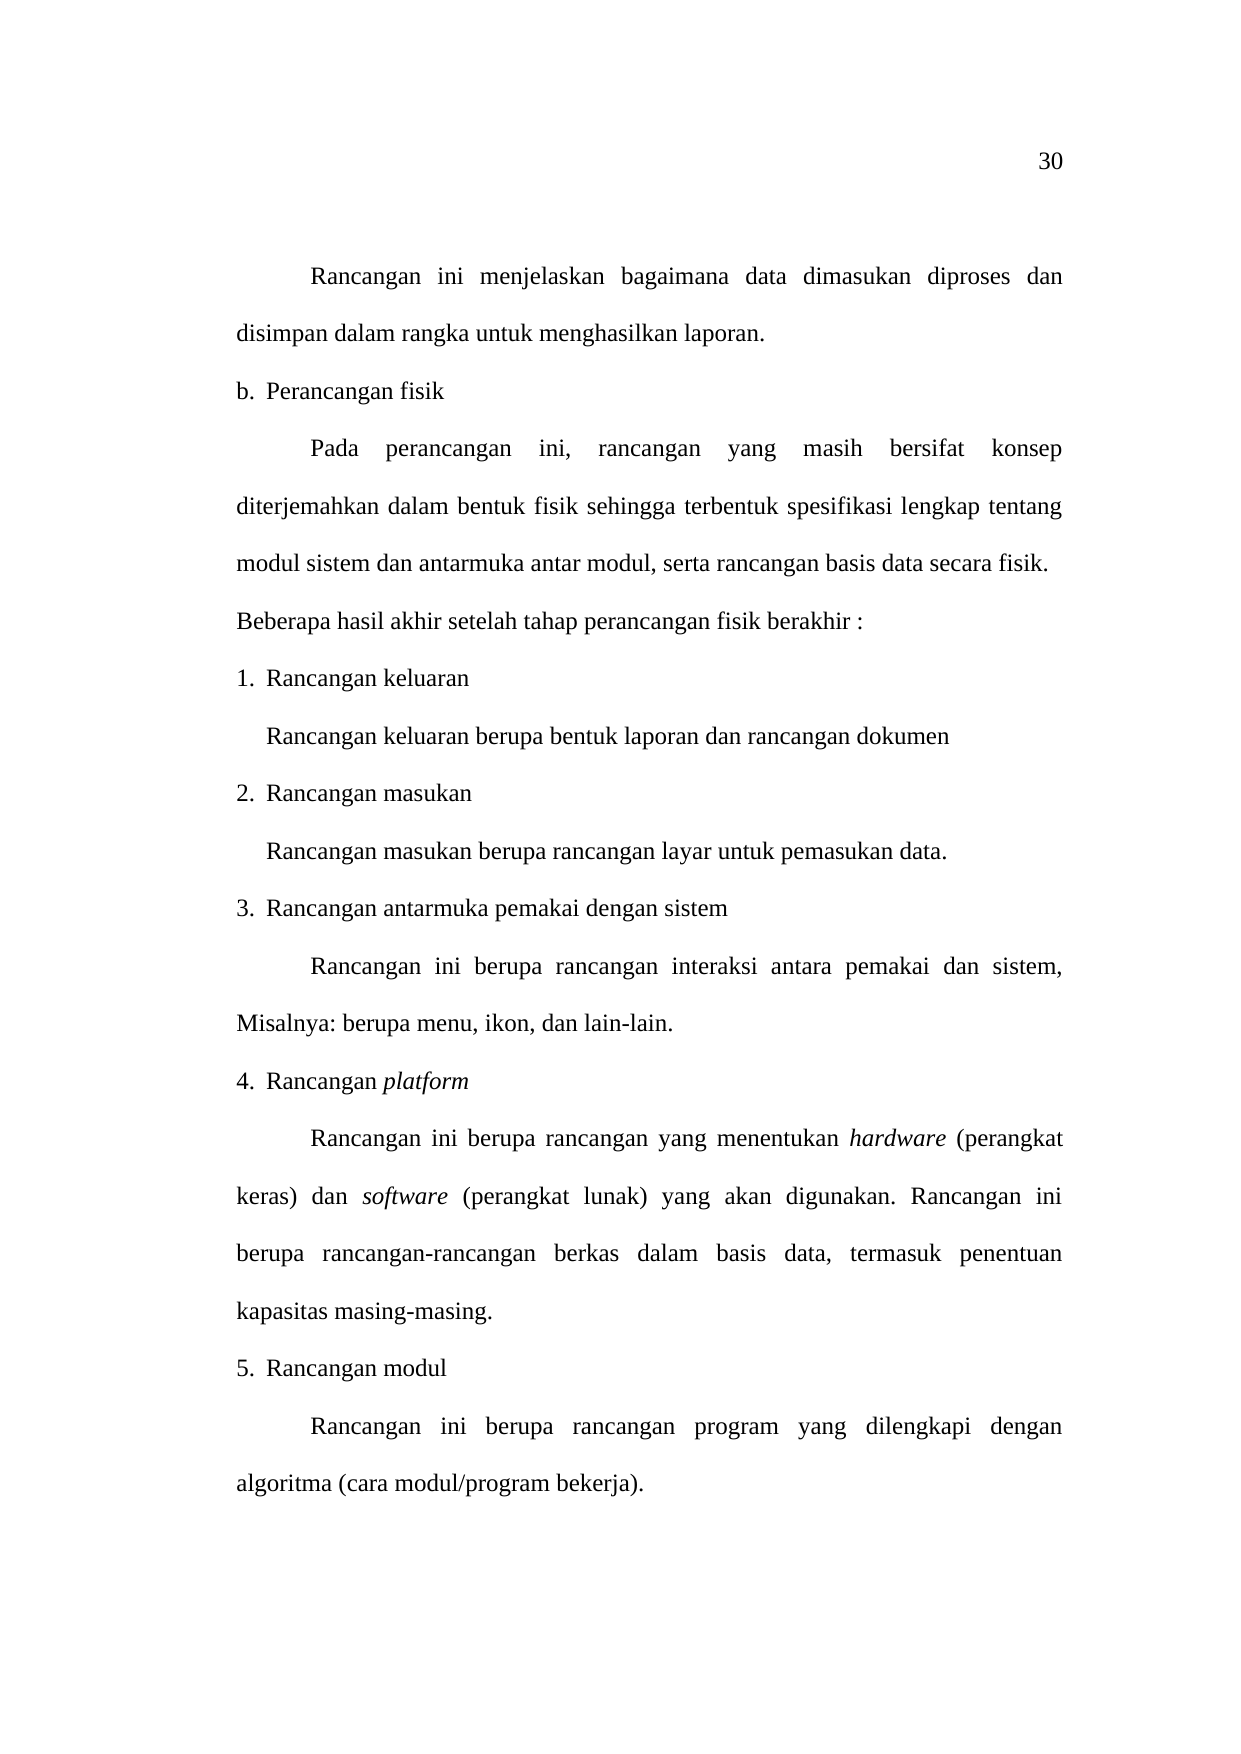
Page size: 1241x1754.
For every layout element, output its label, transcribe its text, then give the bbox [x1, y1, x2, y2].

text Pada perancangan ini, rancangan yang masih bersifat konsep diterjemahkan dalam bentuk fisik sehingga terbentuk spesifikasi lengkap tentang modul sistem dan antarmuka antar modul, serta rancangan basis data secara fisik. [236, 433, 1063, 577]
list Perancangan fisik [236, 376, 1063, 405]
list Rancangan masukan berupa rancangan layar untuk pemasukan data. [266, 836, 1063, 865]
text Rancangan ini menjelaskan bagaimana data dimasukan diproses dan disimpan dalam rangka untuk menghasilkan laporan. [236, 261, 1063, 347]
list Rancangan keluaran berupa bentuk laporan dan rancangan dokumen [266, 721, 1063, 750]
list Rancangan ini berupa rancangan yang menentukan hardware (perangkat keras) dan software (perangkat lunak) yang akan digunakan. Rancangan ini berupa rancangan-rancangan berkas dalam basis data, termasuk penentuan kapasitas masing-masing. [236, 1123, 1063, 1325]
list Rancangan ini berupa rancangan interaksi antara pemakai dan sistem, Misalnya: berupa menu, ikon, dan lain-lain. [236, 951, 1063, 1037]
list Rancangan platform [236, 1066, 1063, 1095]
list Rancangan keluaran [236, 663, 1063, 692]
list Rancangan modul [236, 1353, 1063, 1382]
list Rancangan antarmuka pemakai dengan sistem [236, 893, 1063, 922]
list Rancangan ini berupa rancangan program yang dilengkapi dengan algoritma (cara modul/program bekerja). [236, 1411, 1063, 1497]
text Beberapa hasil akhir setelah tahap perancangan fisik berakhir : [236, 606, 1063, 635]
list Rancangan masukan [236, 778, 1063, 807]
